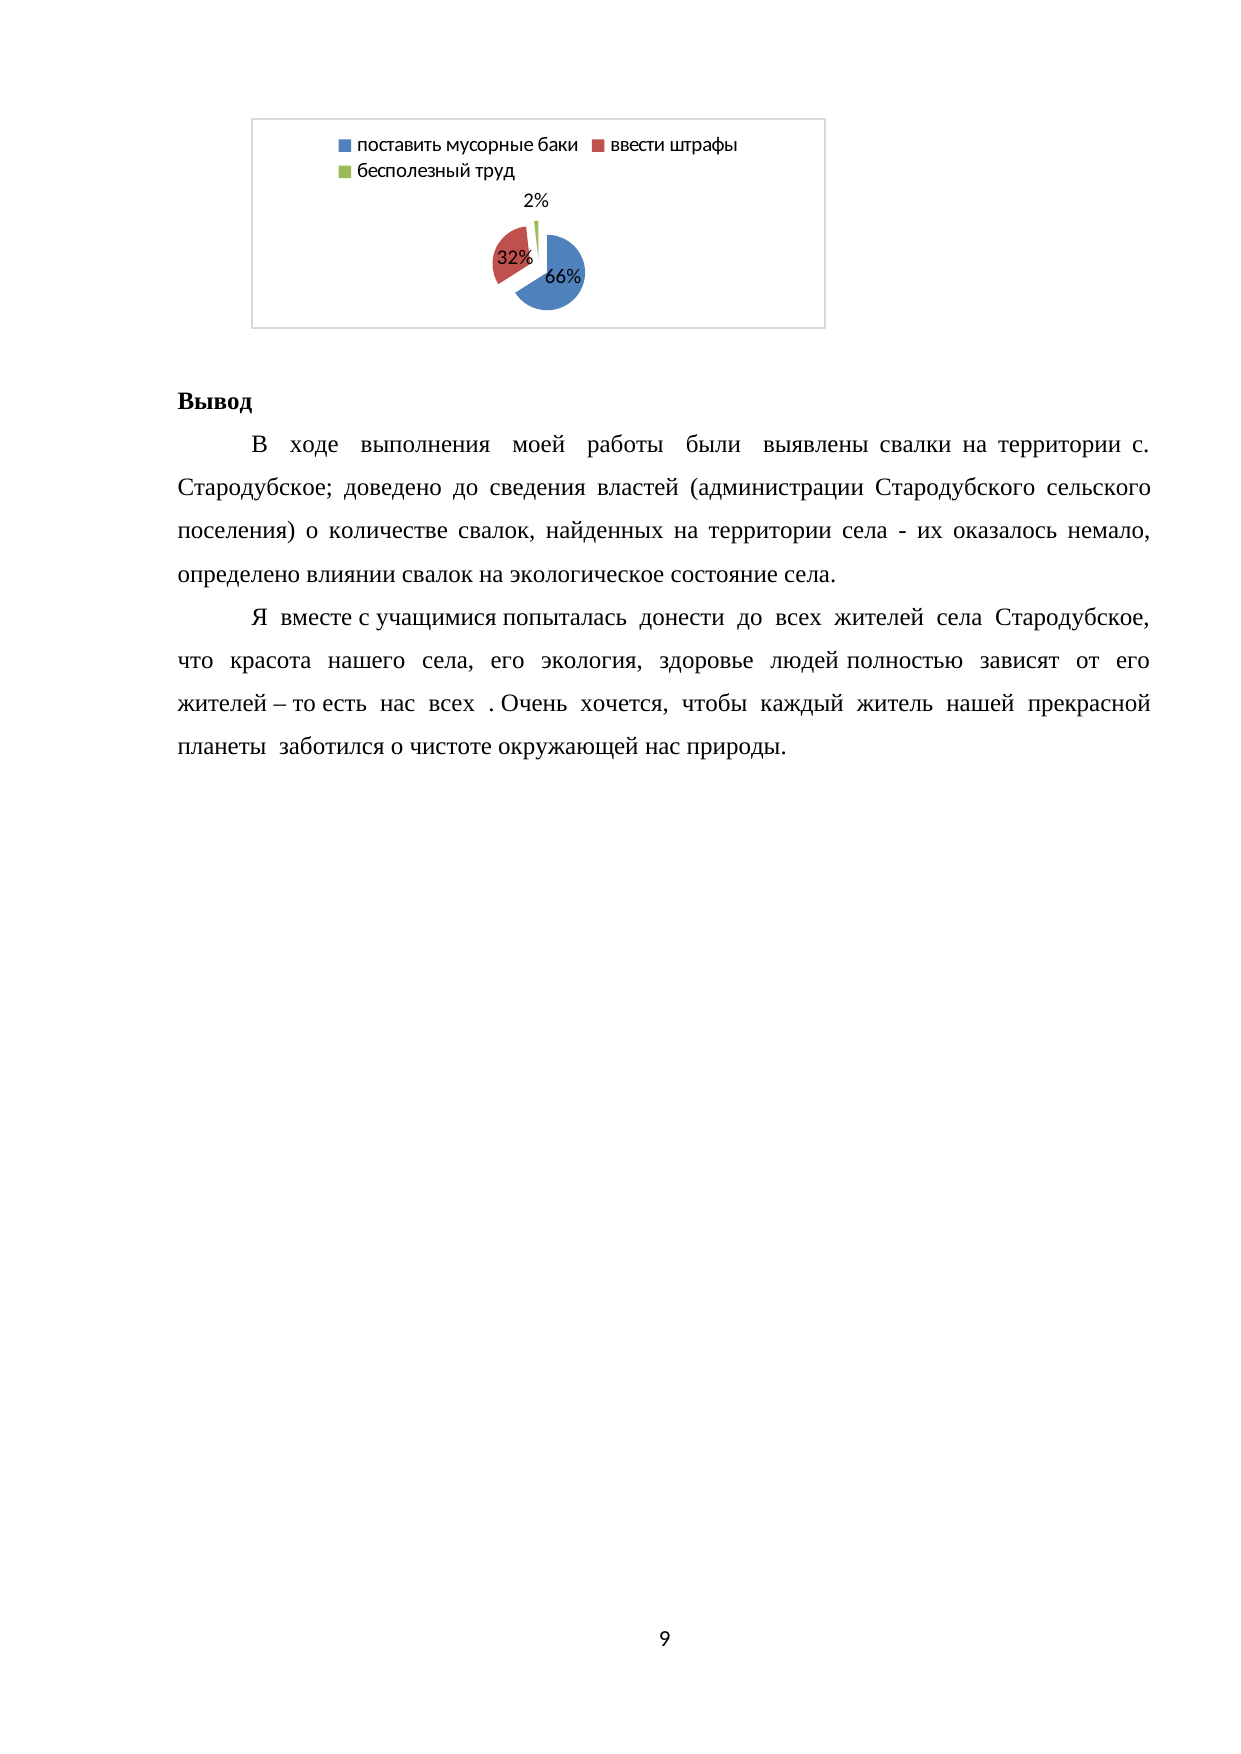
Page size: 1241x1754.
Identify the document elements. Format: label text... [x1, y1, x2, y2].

text Вывод [177, 386, 1152, 415]
text В ходе выполнения моей работы были выявлены свалки на территории с. Стародубское; доведено до сведения властей (администрации Стародубского сельского поселения) о количестве свалок, найденных на территории села - их оказалось немало, определено влиянии свалок на экологическое состояние села. [177, 429, 1152, 587]
text Я вместе с учащимися попыталась донести до всех жителей села Стародубское, что красота нашего села, его экология, здоровье людей полностью зависят от его жителей – то есть нас всех . Очень хочется, чтобы каждый житель нашей прекрасной планеты заботился о чистоте окружающей нас природы. [177, 602, 1152, 760]
